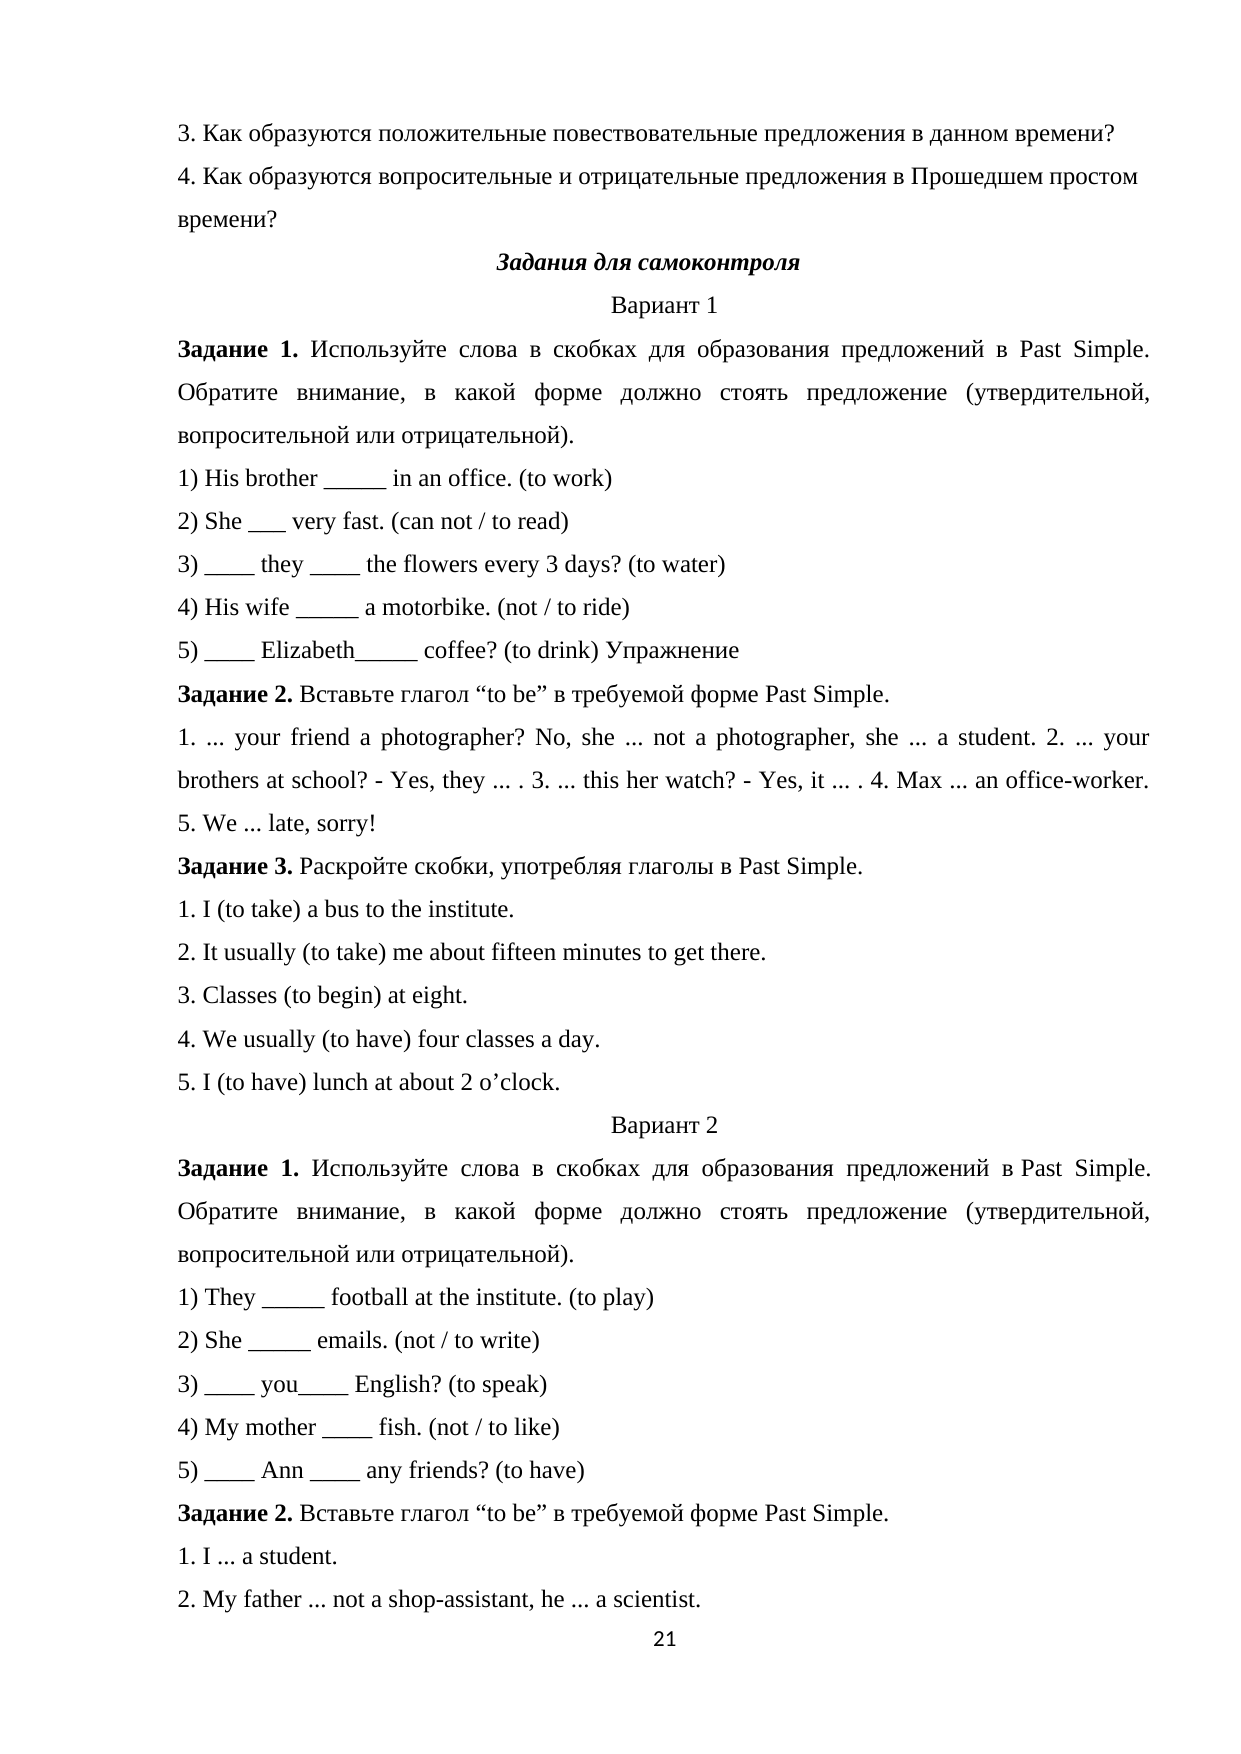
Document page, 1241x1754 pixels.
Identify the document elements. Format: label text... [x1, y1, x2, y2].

text 1) They _____ football at the institute. (to play) 2) She _____ emails. (not / to write) 3) ____ you____ English? (to speak) 4) My mother ____ fish. (not / to like) 5) ____ Ann ____ any friends? (to have) [177, 1282, 1152, 1484]
text Задание 3. Раскройте скобки, употребляя глаголы в Past Simple. [177, 851, 1152, 880]
text Задание 2. Вставьте глагол “to be” в требуемой форме Past Simple. [177, 1498, 1152, 1527]
text Задания для самоконтроля [177, 247, 1122, 276]
text Вариант 1 [177, 291, 1152, 319]
text Задание 1. Используйте слова в скобках для образования предложений в Past Simple. Обратите внимание, в какой форме должно стоять предложение (утвердительной, вопросительной или отрицательной). [177, 334, 1152, 449]
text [177, 1541, 1152, 1613]
text 1) His brother _____ in an office. (to work) [177, 463, 1152, 492]
text 3) ____ they ____ the flowers every 3 days? (to water) [177, 549, 1152, 578]
text Задание 1. Используйте слова в скобках для образования предложений в Past Simple. Обратите внимание, в какой форме должно стоять предложение (утвердительной, вопросительной или отрицательной). [177, 1153, 1152, 1268]
text 3. Как образуются положительные повествовательные предложения в данном времени? [177, 118, 1152, 147]
text 4. Как образуются вопросительные и отрицательные предложения в Прошедшем простом времени? [177, 161, 1152, 233]
text 4) His wife _____ a motorbike. (not / to ride) [177, 592, 1152, 621]
text Вариант 2 [177, 1110, 1152, 1139]
text Задание 2. Вставьте глагол “to be” в требуемой форме Past Simple. [177, 679, 1152, 707]
text 1. I (to take) a bus to the institute. 2. It usually (to take) me about fifteen minutes to get there. 3. Classes (to begin) at eight. 4. We usually (to have) four classes a day. 5. I (to have) lunch at about 2 o’clock. [177, 894, 1152, 1096]
text 2) She ___ very fast. (can not / to read) [177, 506, 1152, 535]
text 1. ... your friend a photographer? No, she ... not a photographer, she ... a student. 2. ... your brothers at school? - Yes, they ... . 3. ... this her watch? - Yes, it ... . 4. Max ... an office-worker. 5. We ... late, sorry! [177, 722, 1152, 837]
text 5) ____ Elizabeth_____ coffee? (to drink) Упражнение [177, 636, 1152, 664]
